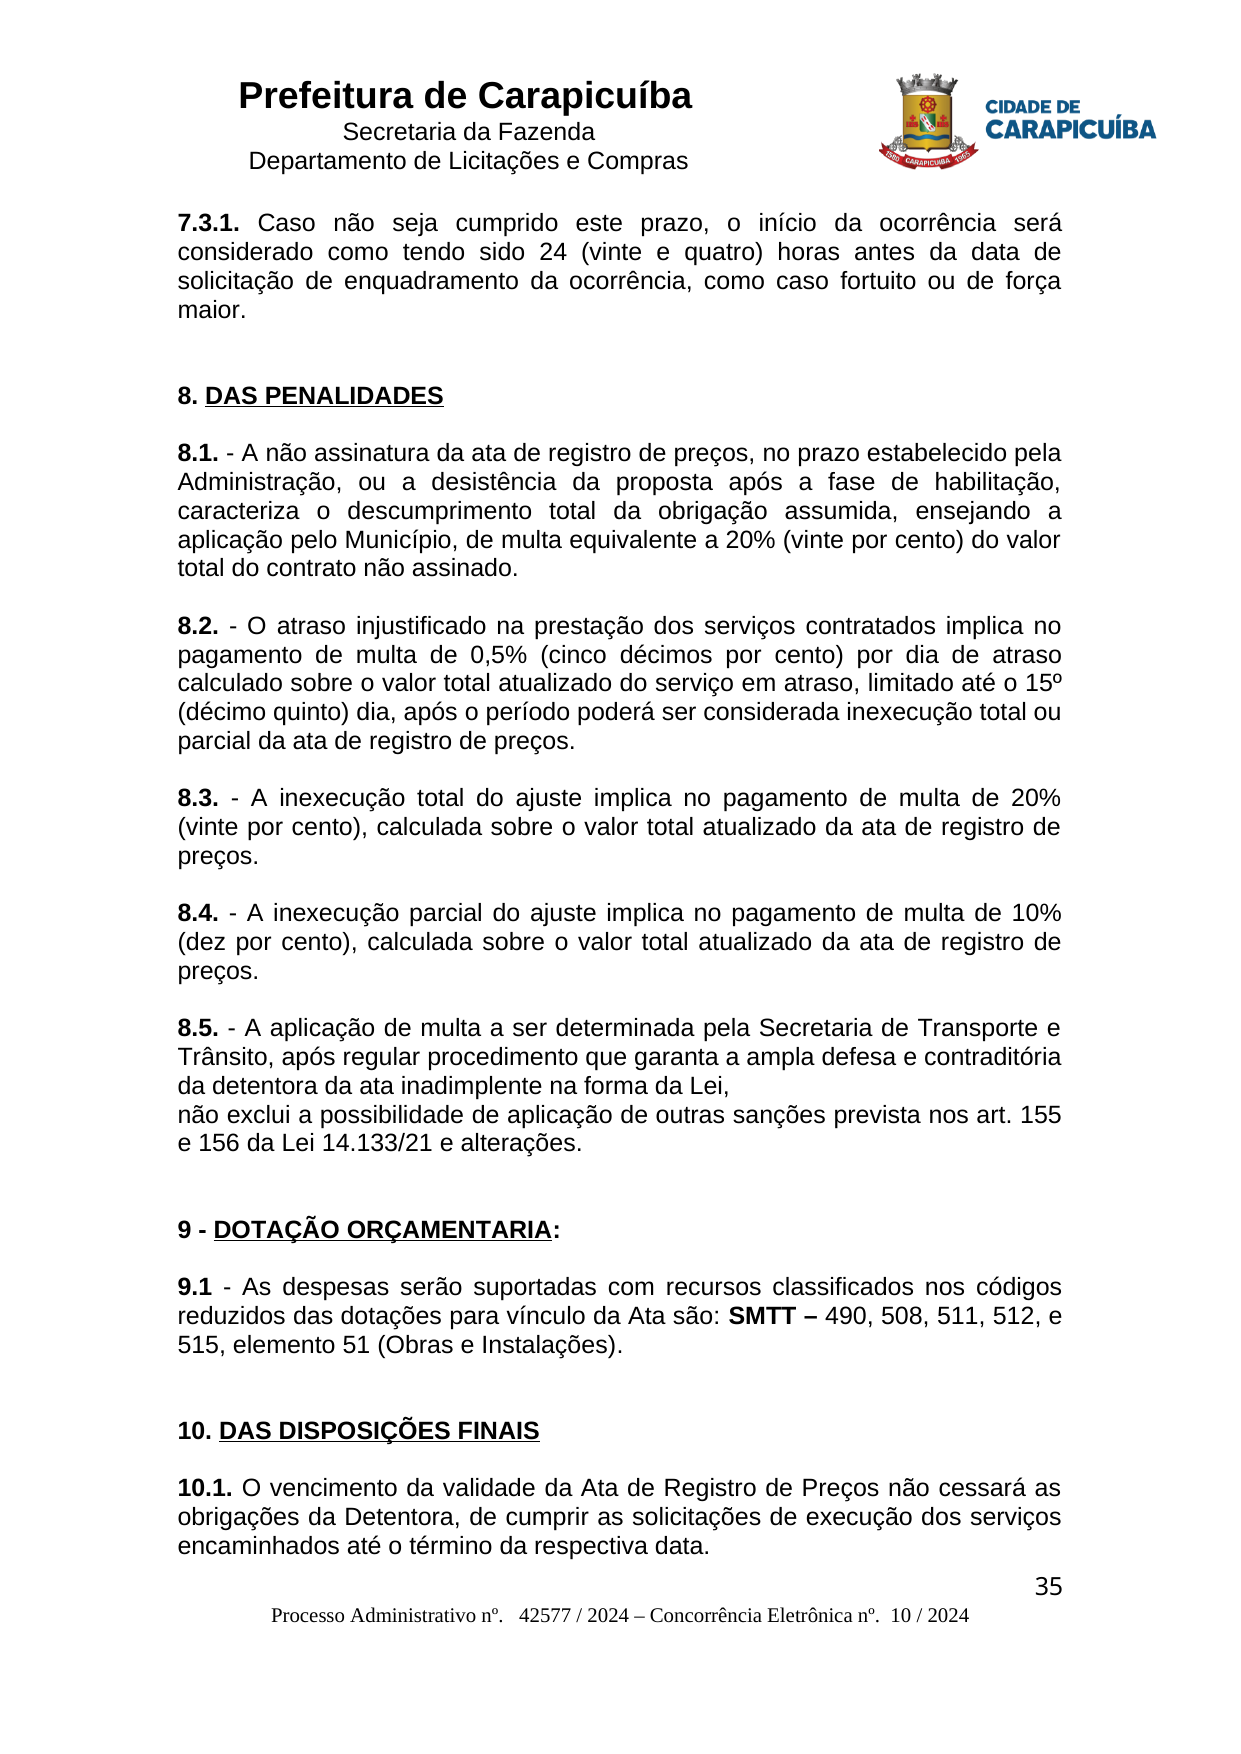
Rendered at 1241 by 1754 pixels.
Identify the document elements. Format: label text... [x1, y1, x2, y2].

text 8.1. - A não assinatura da ata de registro de preços, no prazo estabelecido pela Administração, ou a desistência da proposta após a fase de habilitação, caracteriza o descumprimento total da obrigação assumida, ensejando a aplicação pelo Município, de multa equivalente a 20% (vinte por cento) do valor total do contrato não assinado. [177, 438, 1063, 582]
text 9.1 - As despesas serão suportadas com recursos classificados nos códigos reduzidos das dotações para vínculo da Ata são: SMTT – 490, 508, 511, 512, e 515, elemento 51 (Obras e Instalações). [177, 1272, 1063, 1358]
text 10. DAS DISPOSIÇÕES FINAIS [177, 1416, 1063, 1445]
text 10.1. O vencimento da validade da Ata de Registro de Preços não cessará as obrigações da Detentora, de cumprir as solicitações de execução dos serviços encaminhados até o término da respectiva data. [177, 1473, 1063, 1560]
text 9 - DOTAÇÃO ORÇAMENTARIA: [177, 1215, 1063, 1243]
text 8.5. - A aplicação de multa a ser determinada pela Secretaria de Transporte e Trânsito, após regular procedimento que garanta a ampla defesa e contraditória da detentora da ata inadimplente na forma da Lei, [177, 1013, 1063, 1100]
text 8.3. - A inexecução total do ajuste implica no pagamento de multa de 20% (vinte por cento), calculada sobre o valor total atualizado da ata de registro de preços. [177, 783, 1063, 870]
text 8.2. - O atraso injustificado na prestação dos serviços contratados implica no pagamento de multa de 0,5% (cinco décimos por cento) por dia de atraso calculado sobre o valor total atualizado do serviço em atraso, limitado até o 15º (décimo quinto) dia, após o período poderá ser considerada inexecução total ou parcial da ata de registro de preços. [177, 611, 1063, 755]
text 7.3.1. Caso não seja cumprido este prazo, o início da ocorrência será considerado como tendo sido 24 (vinte e quatro) horas antes da data de solicitação de enquadramento da ocorrência, como caso fortuito ou de força maior. [177, 208, 1063, 323]
text 8.4. - A inexecução parcial do ajuste implica no pagamento de multa de 10% (dez por cento), calculada sobre o valor total atualizado da ata de registro de preços. [177, 898, 1063, 985]
text não exclui a possibilidade de aplicação de outras sanções prevista nos art. 155 e 156 da Lei 14.133/21 e alterações. [177, 1100, 1063, 1157]
picture [877, 65, 1159, 172]
text 8. DAS PENALIDADES [177, 381, 1063, 410]
